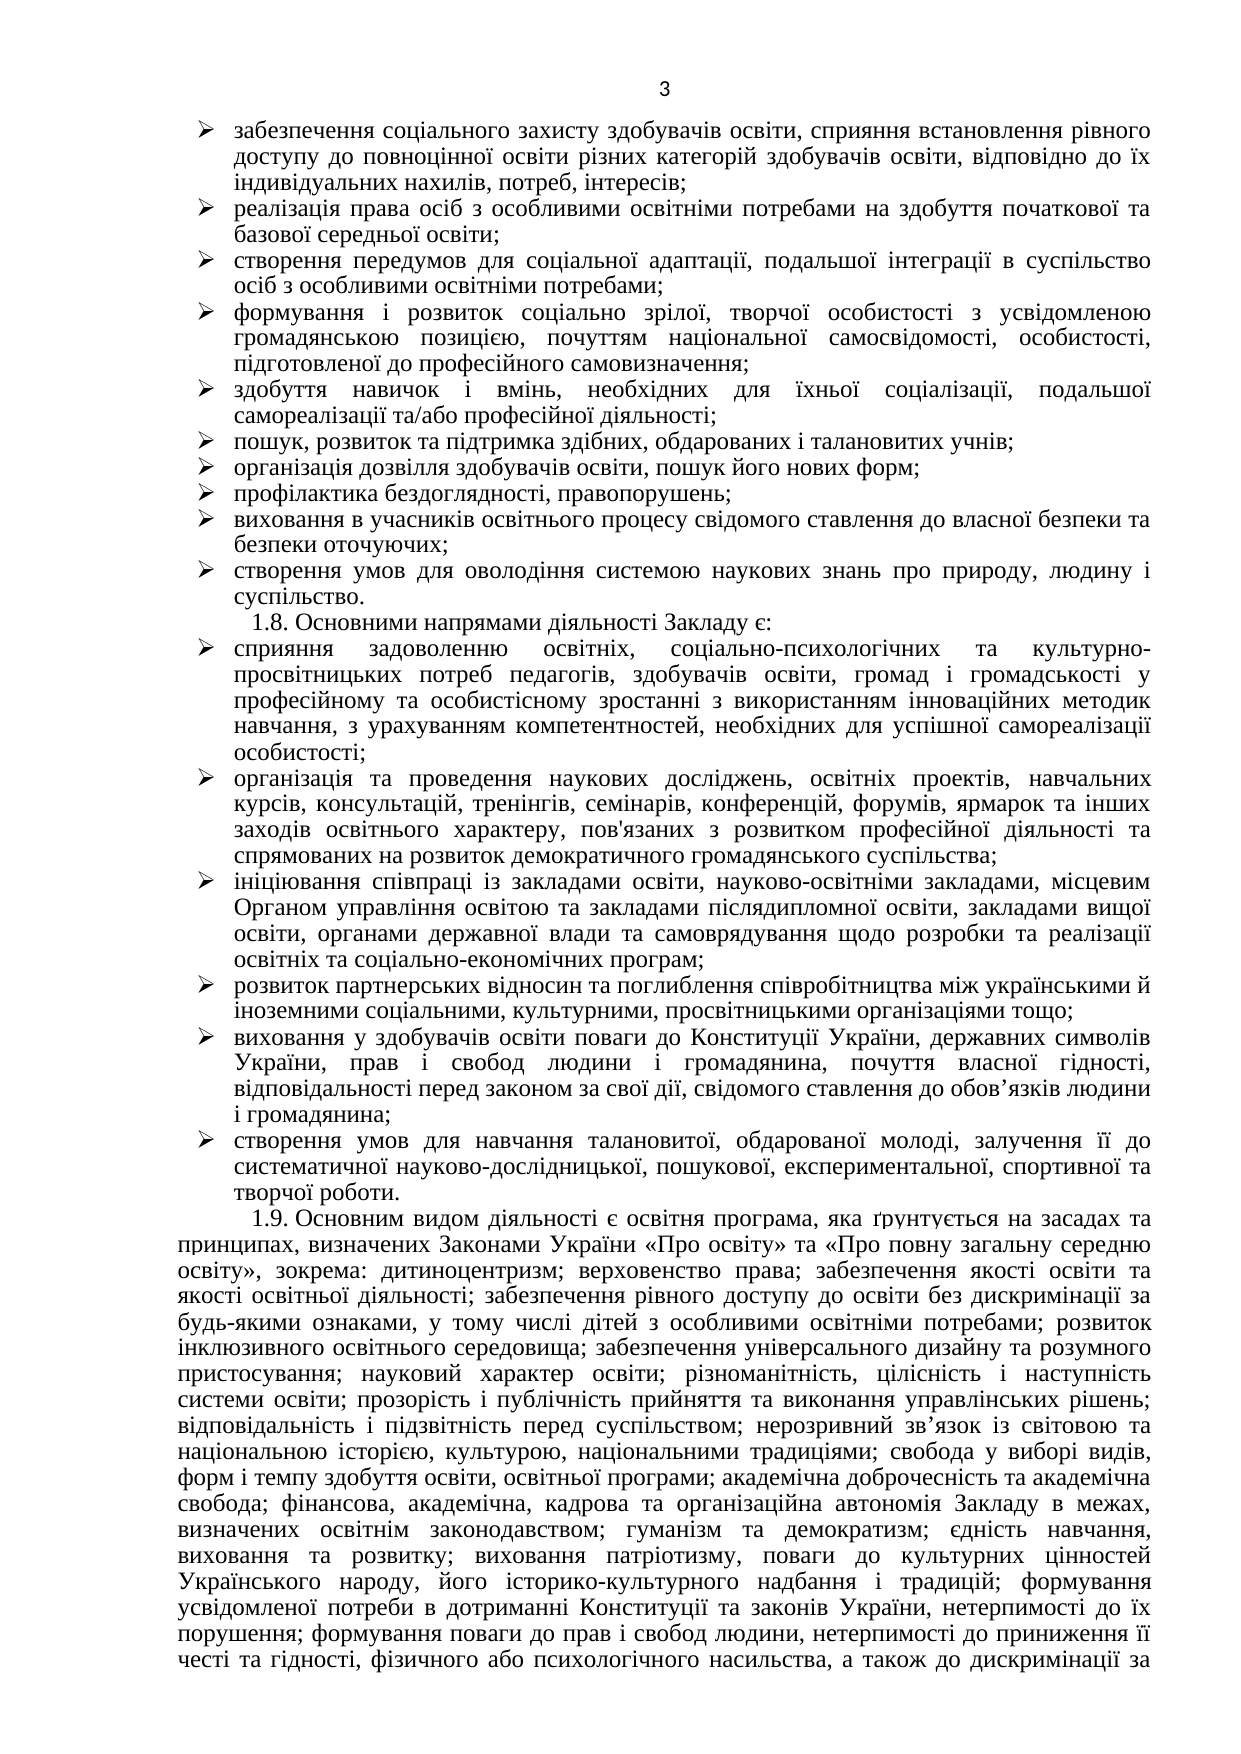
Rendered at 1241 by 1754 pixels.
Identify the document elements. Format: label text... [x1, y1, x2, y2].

list профілактика бездоглядності, правопорушень; [196, 481, 1152, 506]
list виховання в учасників освітнього процесу свідомого ставлення до власної безпеки та безпеки оточуючих; [196, 506, 1152, 558]
list здобуття навичок і вмінь, необхідних для їхньої соціалізації, подальшої самореалізації та/або професійної діяльності; [196, 377, 1152, 429]
list організація дозвілля здобувачів освіти, пошук його нових форм; [196, 455, 1152, 481]
list сприяння задоволенню освітніх, соціально-психологічних та культурно-просвітницьких потреб педагогів, здобувачів освіти, громад і громадськості у професійному та особистісному зростанні з використанням інноваційних методик навчання, з урахуванням компетентностей, необхідних для успішної самореалізації особистості; [196, 636, 1152, 765]
list виховання у здобувачів освіти поваги до Конституції України, державних символів України, прав і свобод людини і громадянина, почуття власної гідності, відповідальності перед законом за свої дії, свідомого ставлення до обов’язків людини і громадянина; [196, 1024, 1152, 1128]
list створення передумов для соціальної адаптації, подальшої інтеграції в суспільство осіб з особливими освітніми потребами; [196, 248, 1152, 299]
list формування і розвиток соціально зрілої, творчої особистості з усвідомленою громадянською позицією, почуттям національної самосвідомості, особистості, підготовленої до професійного самовизначення; [196, 299, 1152, 377]
list створення умов для навчання талановитої, обдарованої молоді, залучення її до систематичної науково-дослідницької, пошукової, експериментальної, спортивної та творчої роботи. [196, 1128, 1152, 1206]
list організація та проведення наукових досліджень, освітніх проектів, навчальних курсів, консультацій, тренінгів, семінарів, конференцій, форумів, ярмарок та інших заходів освітнього характеру, пов'язаних з розвитком професійної діяльності та спрямованих на розвиток демократичного громадянського суспільства; [196, 765, 1152, 869]
list створення умов для оволодіння системою наукових знань про природу, людину і суспільство. [196, 558, 1152, 610]
list реалізація права осіб з особливими освітніми потребами на здобуття початкової та базової середньої освіти; [196, 196, 1152, 248]
text 1.8. Основними напрямами діяльності Закладу є: [177, 610, 1152, 636]
list розвиток партнерських відносин та поглиблення співробітництва між українськими й іноземними соціальними, культурними, просвітницькими організаціями тощо; [196, 973, 1152, 1024]
list ініціювання співпраці із закладами освіти, науково-освітніми закладами, місцевим Органом управління освітою та закладами післядипломної освіти, закладами вищої освіти, органами державної влади та самоврядування щодо розробки та реалізації освітніх та соціально-економічних програм; [196, 869, 1152, 973]
list пошук, розвиток та підтримка здібних, обдарованих і талановитих учнів; [196, 429, 1152, 455]
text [177, 1206, 1152, 1672]
list забезпечення соціального захисту здобувачів освіти, сприяння встановлення рівного доступу до повноцінної освіти різних категорій здобувачів освіти, відповідно до їх індивідуальних нахилів, потреб, інтересів; [196, 118, 1152, 196]
